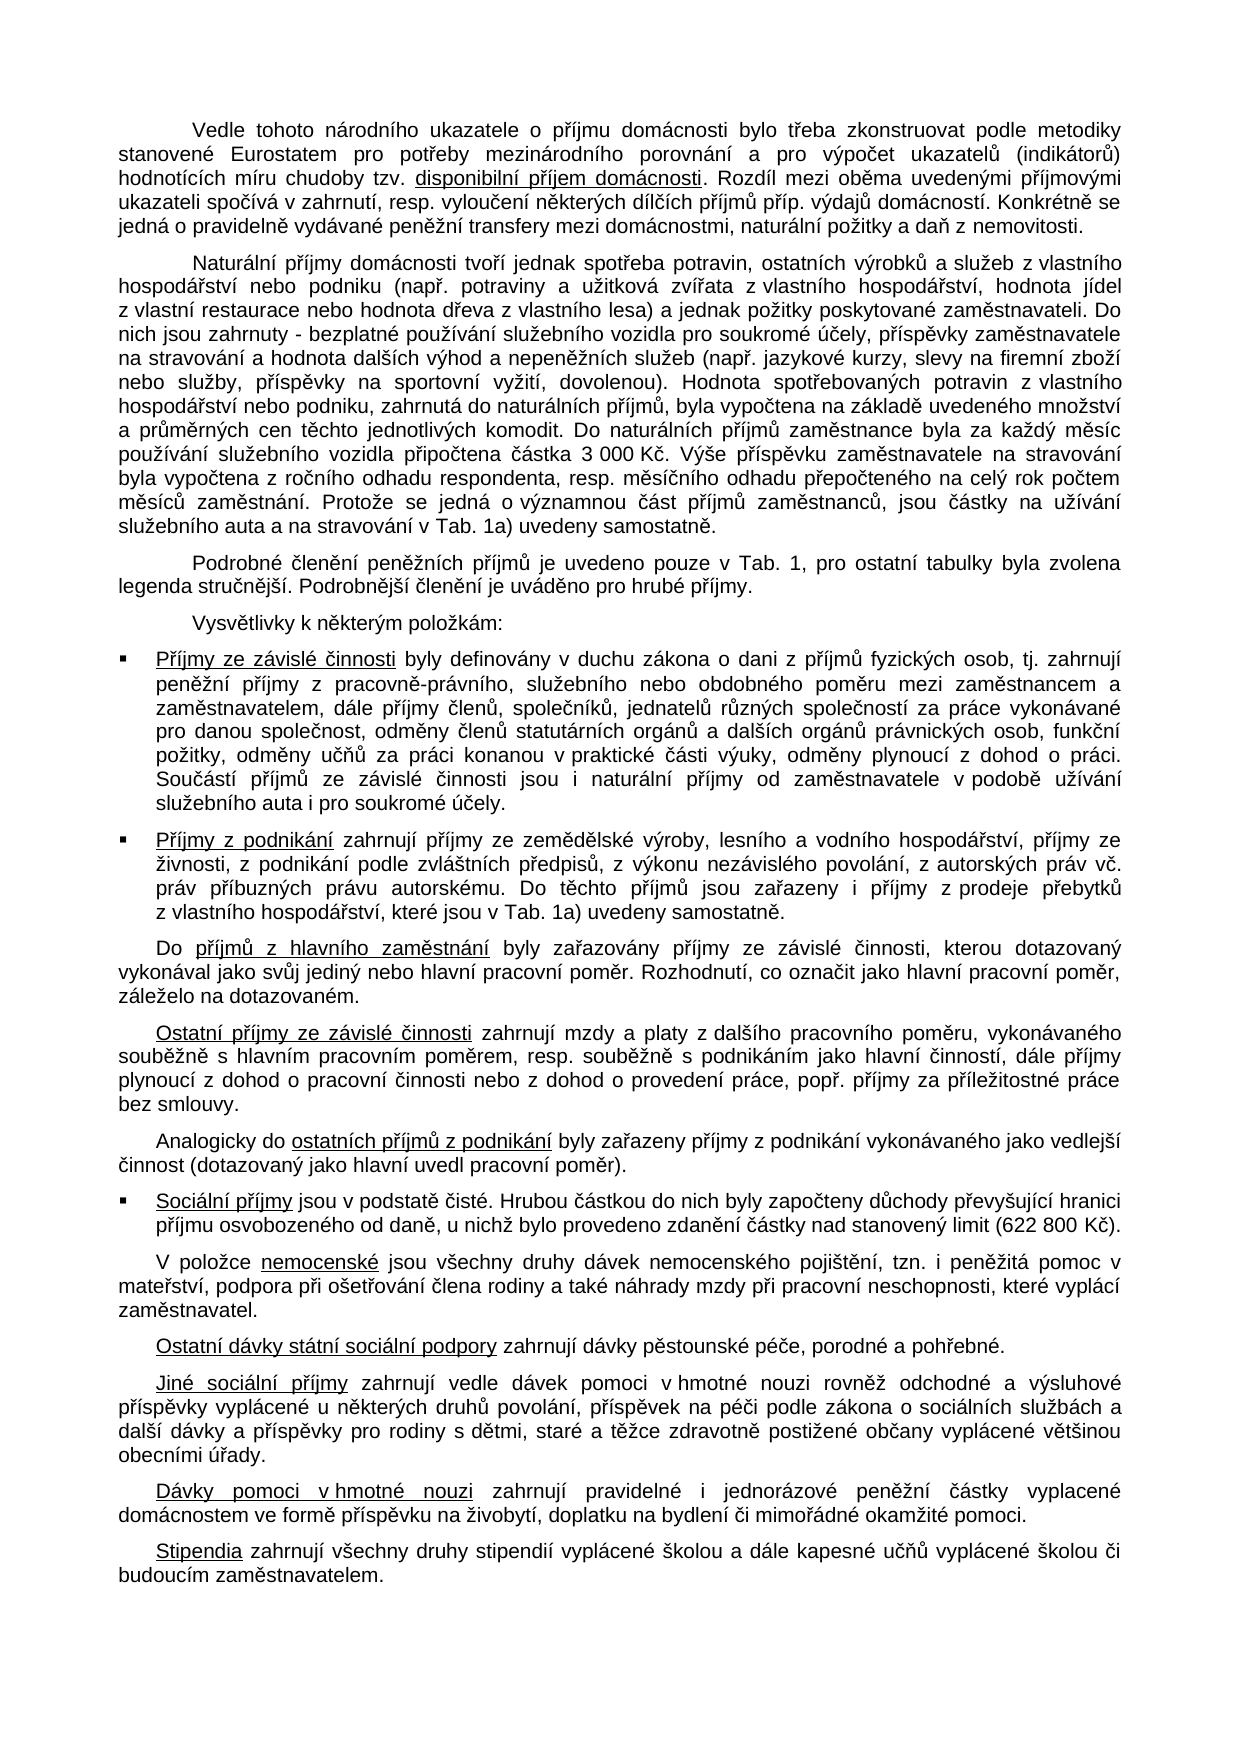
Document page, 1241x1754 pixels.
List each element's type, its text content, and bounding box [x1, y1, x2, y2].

text Ostatní dávky státní sociální podpory zahrnují dávky pěstounské péče, porodné a pohřebné. [118, 1334, 1122, 1358]
text Stipendia zahrnují všechny druhy stipendií vyplácené školou a dále kapesné učňů vyplácené školou či budoucím zaměstnavatelem. [118, 1539, 1122, 1587]
text Do příjmů z hlavního zaměstnání byly zařazovány příjmy ze závislé činnosti, kterou dotazovaný vykonával jako svůj jediný nebo hlavní pracovní poměr. Rozhodnutí, co označit jako hlavní pracovní poměr, záleželo na dotazovaném. [118, 936, 1122, 1008]
text Vysvětlivky k některým položkám: [118, 611, 1122, 635]
text Vedle tohoto národního ukazatele o příjmu domácnosti bylo třeba zkonstruovat podle metodiky stanovené Eurostatem pro potřeby mezinárodního porovnání a pro výpočet ukazatelů (indikátorů) hodnotících míru chudoby tzv. disponibilní příjem domácnosti. Rozdíl mezi oběma uvedenými příjmovými ukazateli spočívá v zahrnutí, resp. vyloučení některých dílčích příjmů příp. výdajů domácností. Konkrétně se jedná o pravidelně vydávané peněžní transfery mezi domácnostmi, naturální požitky a daň z nemovitosti. [118, 118, 1122, 238]
list Příjmy z podnikání zahrnují příjmy ze zemědělské výroby, lesního a vodního hospodářství, příjmy ze živnosti, z podnikání podle zvláštních předpisů, z výkonu nezávislého povolání, z autorských práv vč. práv příbuzných právu autorskému. Do těchto příjmů jsou zařazeny i příjmy z prodeje přebytků z vlastního hospodářství, které jsou v Tab. 1a) uvedeny samostatně. [118, 828, 1122, 923]
text Ostatní příjmy ze závislé činnosti zahrnují mzdy a platy z dalšího pracovního poměru, vykonávaného souběžně s hlavním pracovním poměrem, resp. souběžně s podnikáním jako hlavní činností, dále příjmy plynoucí z dohod o pracovní činnosti nebo z dohod o provedení práce, popř. příjmy za příležitostné práce bez smlouvy. [118, 1020, 1122, 1116]
list Sociální příjmy jsou v podstatě čisté. Hrubou částkou do nich byly započteny důchody převyšující hranici příjmu osvobozeného od daně, u nichž bylo provedeno zdanění částky nad stanovený limit (622 800 Kč). [118, 1189, 1122, 1237]
text Naturální příjmy domácnosti tvoří jednak spotřeba potravin, ostatních výrobků a služeb z vlastního hospodářství nebo podniku (např. potraviny a užitková zvířata z vlastního hospodářství, hodnota jídel z vlastní restaurace nebo hodnota dřeva z vlastního lesa) a jednak požitky poskytované zaměstnavateli. Do nich jsou zahrnuty - bezplatné používání služebního vozidla pro soukromé účely, příspěvky zaměstnavatele na stravování a hodnota dalších výhod a nepeněžních služeb (např. jazykové kurzy, slevy na firemní zboží nebo služby, příspěvky na sportovní vyžití, dovolenou). Hodnota spotřebovaných potravin z vlastního hospodářství nebo podniku, zahrnutá do naturálních příjmů, byla vypočtena na základě uvedeného množství a průměrných cen těchto jednotlivých komodit. Do naturálních příjmů zaměstnance byla za každý měsíc používání služebního vozidla připočtena částka 3 000 Kč. Výše příspěvku zaměstnavatele na stravování byla vypočtena z ročního odhadu respondenta, resp. měsíčního odhadu přepočteného na celý rok počtem měsíců zaměstnání. Protože se jedná o významnou část příjmů zaměstnanců, jsou částky na užívání služebního auta a na stravování v Tab. 1a) uvedeny samostatně. [118, 250, 1122, 538]
text Analogicky do ostatních příjmů z podnikání byly zařazeny příjmy z podnikání vykonávaného jako vedlejší činnost (dotazovaný jako hlavní uvedl pracovní poměr). [118, 1129, 1122, 1177]
text Podrobné členění peněžních příjmů je uvedeno pouze v Tab. 1, pro ostatní tabulky byla zvolena legenda stručnější. Podrobnější členění je uváděno pro hrubé příjmy. [118, 550, 1122, 598]
text Jiné sociální příjmy zahrnují vedle dávek pomoci v hmotné nouzi rovněž odchodné a výsluhové příspěvky vyplácené u některých druhů povolání, příspěvek na péči podle zákona o sociálních službách a další dávky a příspěvky pro rodiny s dětmi, staré a těžce zdravotně postižené občany vyplácené většinou obecními úřady. [118, 1371, 1122, 1466]
list Příjmy ze závislé činnosti byly definovány v duchu zákona o dani z příjmů fyzických osob, tj. zahrnují peněžní příjmy z pracovně-právního, služebního nebo obdobného poměru mezi zaměstnancem a zaměstnavatelem, dále příjmy členů, společníků, jednatelů různých společností za práce vykonávané pro danou společnost, odměny členů statutárních orgánů a dalších orgánů právnických osob, funkční požitky, odměny učňů za práci konanou v praktické části výuky, odměny plynoucí z dohod o práci. Součástí příjmů ze závislé činnosti jsou i naturální příjmy od zaměstnavatele v podobě užívání služebního auta i pro soukromé účely. [118, 647, 1122, 815]
text Dávky pomoci v hmotné nouzi zahrnují pravidelné i jednorázové peněžní částky vyplacené domácnostem ve formě příspěvku na živobytí, doplatku na bydlení či mimořádné okamžité pomoci. [118, 1479, 1122, 1527]
text V položce nemocenské jsou všechny druhy dávek nemocenského pojištění, tzn. i peněžitá pomoc v mateřství, podpora při ošetřování člena rodiny a také náhrady mzdy při pracovní neschopnosti, které vyplácí zaměstnavatel. [118, 1250, 1122, 1322]
